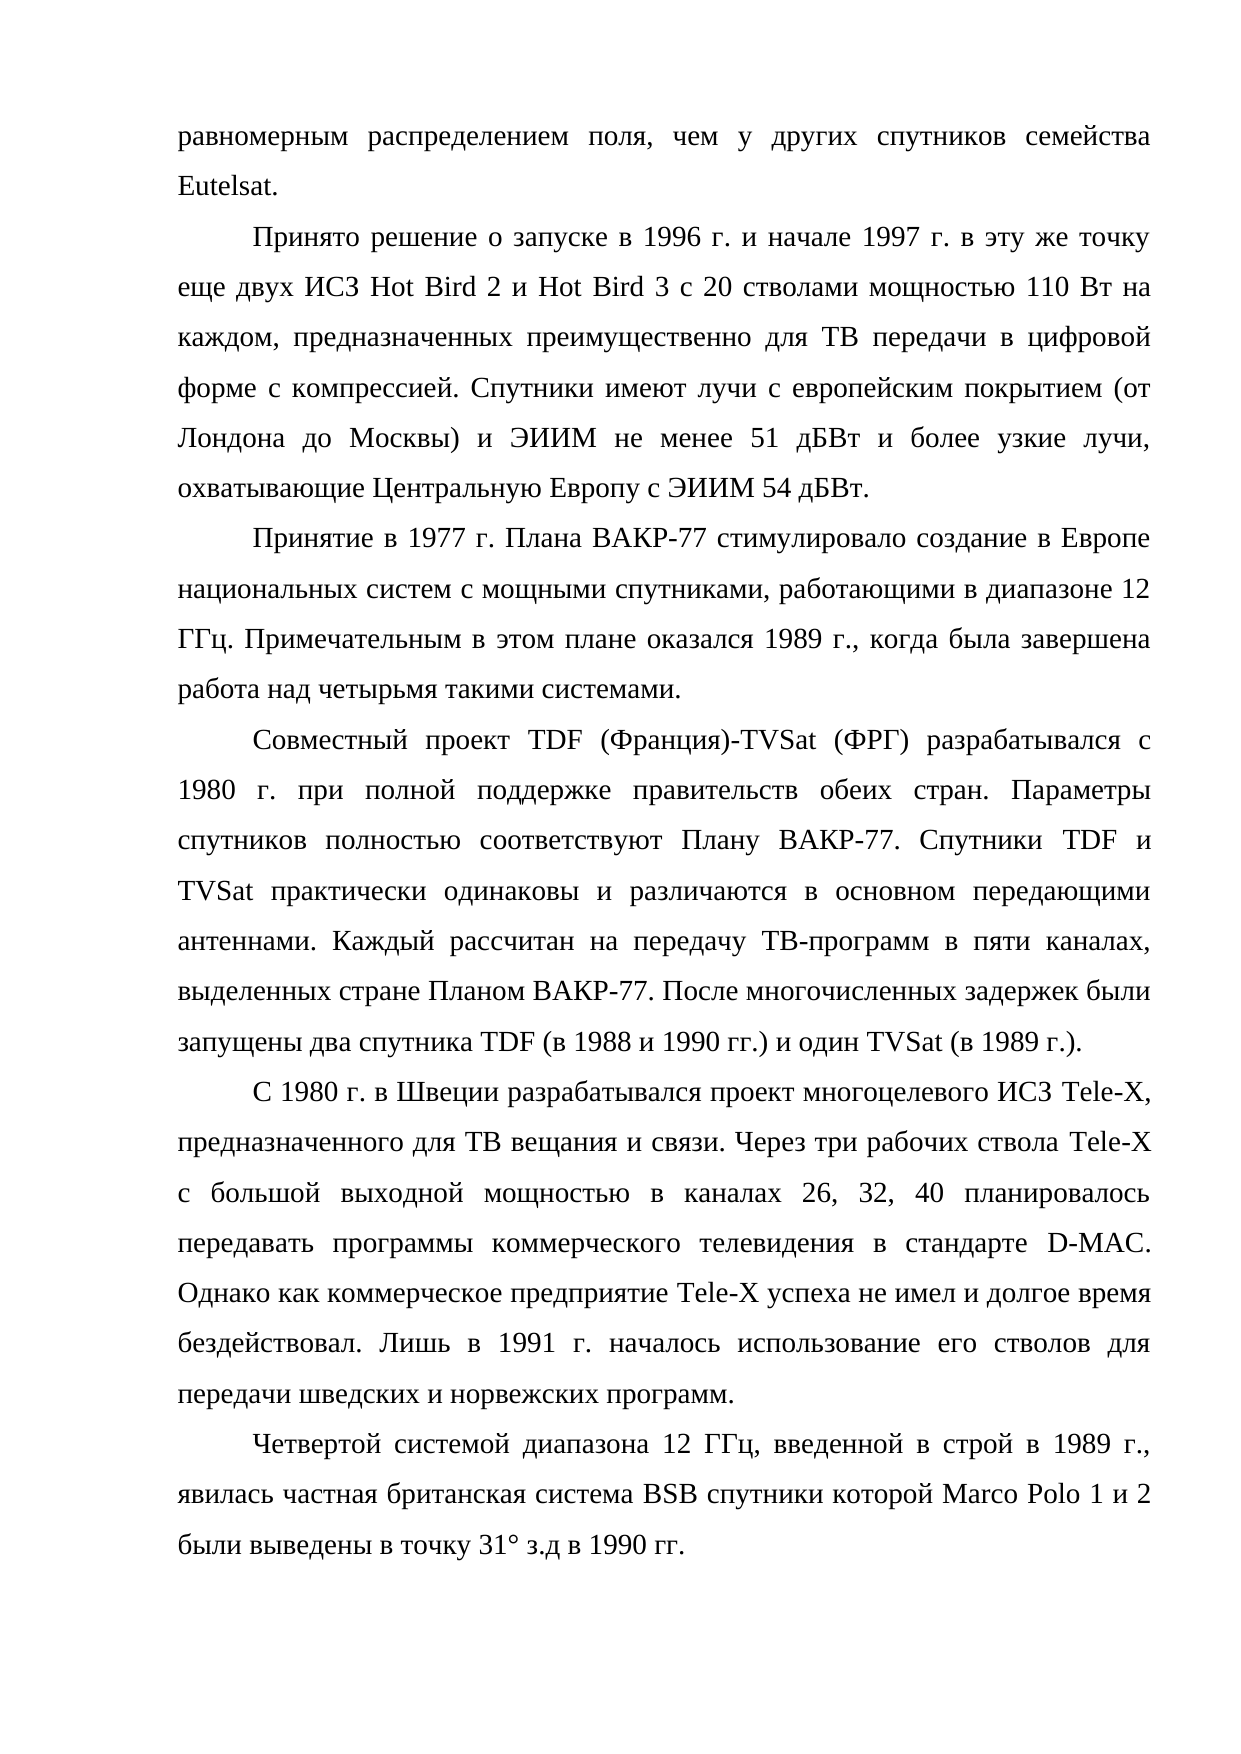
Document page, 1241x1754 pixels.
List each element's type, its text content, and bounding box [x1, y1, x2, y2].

text Принято решение о запуске в . и начале . в эту же точку еще двух ИСЗ Hot Bird 2 и Hot Bird 3 с 20 стволами мощностью 110 Вт на каждом, предназначенных преимущественно для ТВ передачи в цифровой форме с компрессией. Спутники имеют лучи с европейским покрытием (от Лондона до Москвы) и ЭИИМ не менее 51 дБВт и более узкие лучи, охватывающие Центральную Европу с ЭИИМ 54 дБВт. [177, 219, 1152, 504]
text Принятие в . Плана ВАКР-77 стимулировало создание в Европе национальных систем с мощными спутниками, работающими в диапазоне 12 ГГц. Примечательным в этом плане оказался ., когда была завершена работа над четырьмя такими системами. [177, 521, 1152, 705]
text Четвертой системой диапазона 12 ГГц, введенной в строй в ., явилась частная британская система BSB спутники которой Marco Polo 1 и 2 были выведены в точку 31° з.д в 1990 гг. [177, 1426, 1152, 1560]
text С . в Швеции разрабатывался проект многоцелевого ИСЗ Tele-Х, предназначенного для ТВ вещания и связи. Через три рабочих ствола Tele-Х с большой выходной мощностью в каналах 26, 32, 40 планировалось передавать программы коммерческого телевидения в стандарте D-MAC. Однако как коммерческое предприятие Tele-Х успеха не имел и долгое время бездействовал. Лишь в . началось использование его стволов для передачи шведских и норвежских программ. [177, 1074, 1152, 1409]
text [177, 118, 1152, 202]
text Совместный проект TDF (Франция)-TVSat (ФРГ) разрабатывался с . при полной поддержке правительств обеих стран. Параметры спутников полностью соответствуют Плану ВАКР-77. Спутники TDF и TVSat практически одинаковы и различаются в основном передающими антеннами. Каждый рассчитан на передачу ТВ-программ в пяти каналах, выделенных стране Планом ВАКР-77. После многочисленных задержек были запущены два спутника TDF (в 1988 и 1990 гг.) и один TVSat (в .). [177, 722, 1152, 1057]
